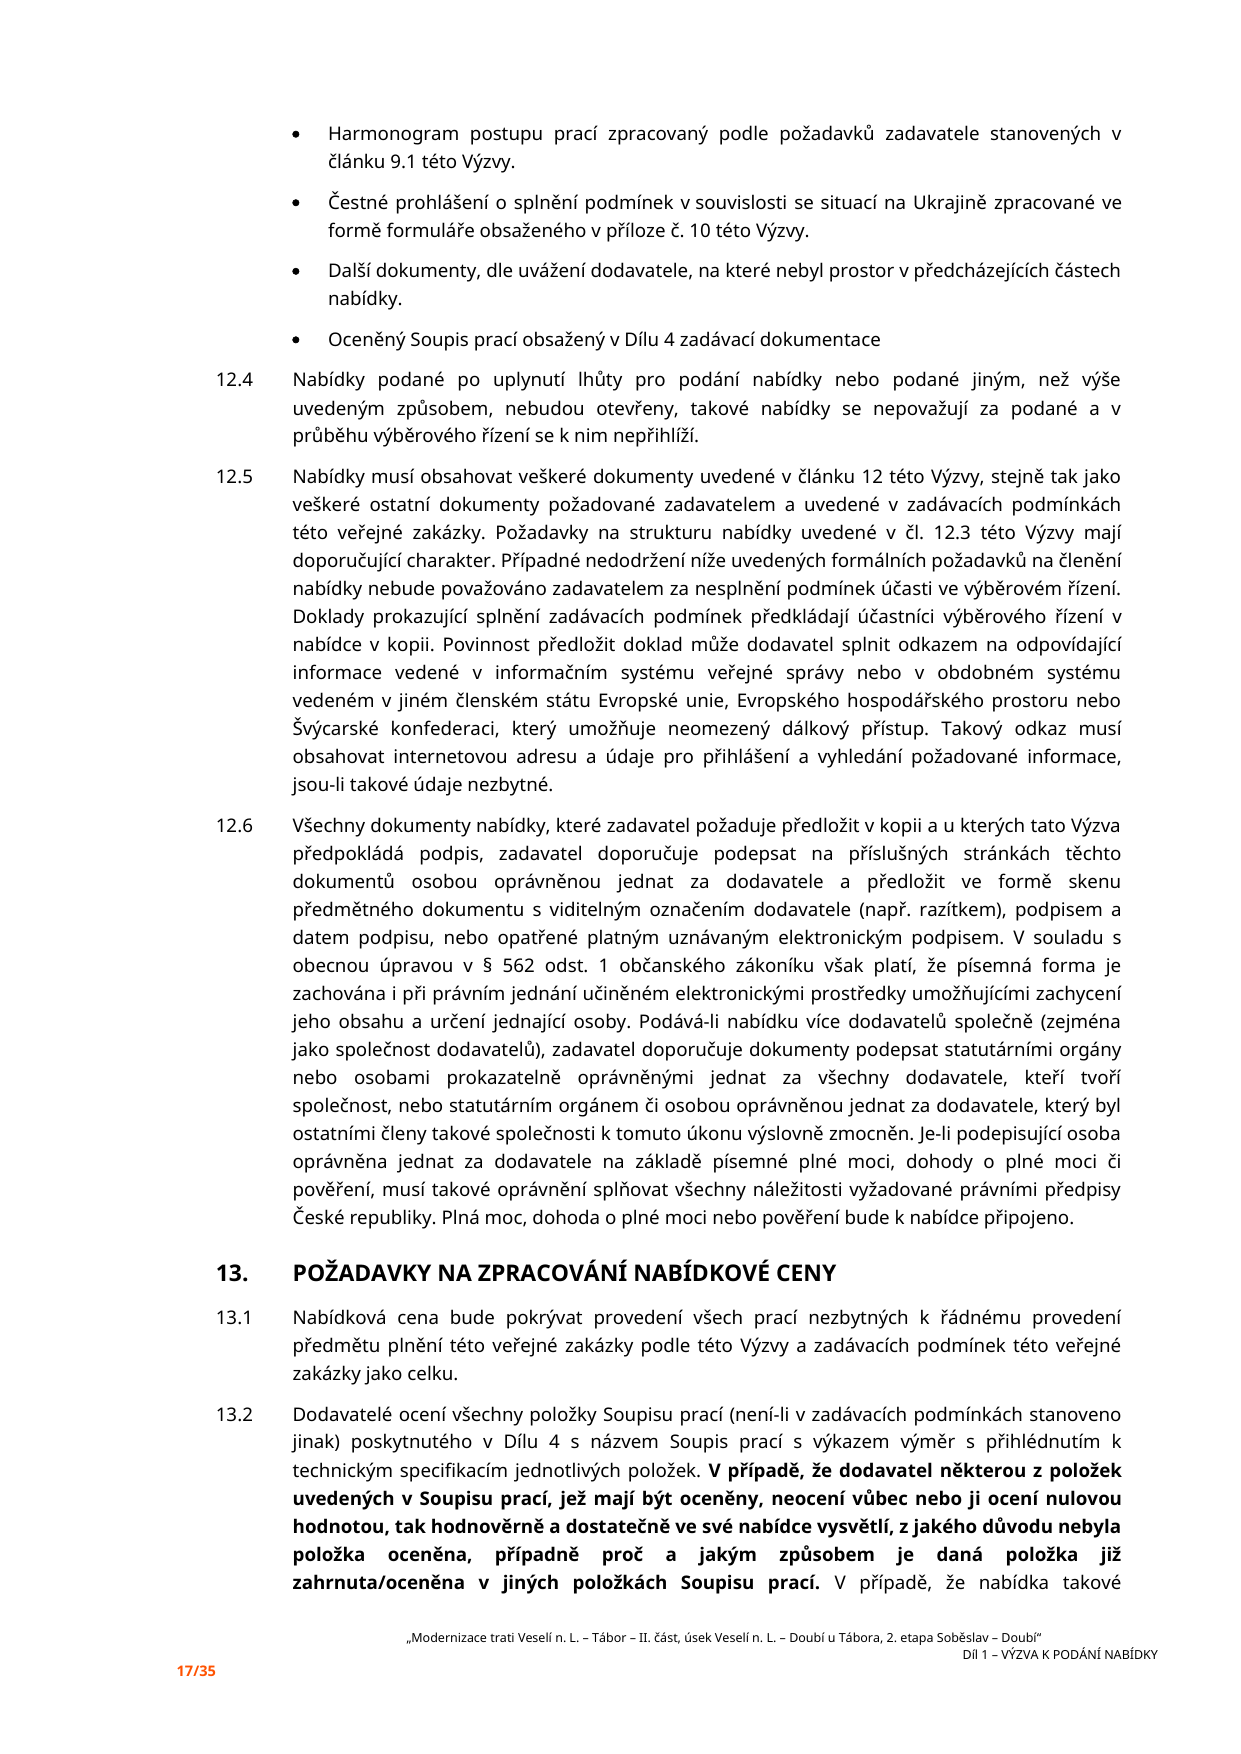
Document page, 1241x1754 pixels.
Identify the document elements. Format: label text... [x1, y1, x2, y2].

text Nabídky musí obsahovat veškeré dokumenty uvedené v článku 12 této Výzvy, stejně tak jako veškeré ostatní dokumenty požadované zadavatelem a uvedené v zadávacích podmínkách této veřejné zakázky. Požadavky na strukturu nabídky uvedené v čl. 12.3 této Výzvy mají doporučující charakter. Případné nedodržení níže uvedených formálních požadavků na členění nabídky nebude považováno zadavatelem za nesplnění podmínek účasti ve výběrovém řízení. Doklady prokazující splnění zadávacích podmínek předkládají účastníci výběrového řízení v nabídce v kopii. Povinnost předložit doklad může dodavatel splnit odkazem na odpovídající informace vedené v informačním systému veřejné správy nebo v obdobném systému vedeném v jiném členském státu Evropské unie, Evropského hospodářského prostoru nebo Švýcarské konfederaci, který umožňuje neomezený dálkový přístup. Takový odkaz musí obsahovat internetovou adresu a údaje pro přihlášení a vyhledání požadované informace, jsou-li takové údaje nezbytné. [216, 463, 1122, 797]
text Nabídky podané po uplynutí lhůty pro podání nabídky nebo podané jiným, než výše uvedeným způsobem, nebudou otevřeny, takové nabídky se nepovažují za podané a v průběhu výběrového řízení se k nim nepřihlíží. [216, 367, 1122, 448]
text Oceněný Soupis prací obsažený v Dílu 4 zadávací dokumentace [292, 326, 1122, 352]
text Harmonogram postupu prací zpracovaný podle požadavků zadavatele stanovených v článku 9.1 této Výzvy. [292, 121, 1122, 174]
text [216, 1401, 1122, 1594]
text POŽADAVKY NA ZPRACOVÁNÍ NABÍDKOVÉ CENY [216, 1257, 1122, 1289]
text Čestné prohlášení o splnění podmínek v souvislosti se situací na Ukrajině zpracované ve formě formuláře obsaženého v příloze č. 10 této Výzvy. [292, 189, 1122, 243]
text Další dokumenty, dle uvážení dodavatele, na které nebyl prostor v předcházejících částech nabídky. [292, 258, 1122, 311]
text Všechny dokumenty nabídky, které zadavatel požaduje předložit v kopii a u kterých tato Výzva předpokládá podpis, zadavatel doporučuje podepsat na příslušných stránkách těchto dokumentů osobou oprávněnou jednat za dodavatele a předložit ve formě skenu předmětného dokumentu s viditelným označením dodavatele (např. razítkem), podpisem a datem podpisu, nebo opatřené platným uznávaným elektronickým podpisem. V souladu s obecnou úpravou v § 562 odst. 1 občanského zákoníku však platí, že písemná forma je zachována i při právním jednání učiněném elektronickými prostředky umožňujícími zachycení jeho obsahu a určení jednající osoby. Podává-li nabídku více dodavatelů společně (zejména jako společnost dodavatelů), zadavatel doporučuje dokumenty podepsat statutárními orgány nebo osobami prokazatelně oprávněnými jednat za všechny dodavatele, kteří tvoří společnost, nebo statutárním orgánem či osobou oprávněnou jednat za dodavatele, který byl ostatními členy takové společnosti k tomuto úkonu výslovně zmocněn. Je-li podepisující osoba oprávněna jednat za dodavatele na základě písemné plné moci, dohody o plné moci či pověření, musí takové oprávnění splňovat všechny náležitosti vyžadované právními předpisy České republiky. Plná moc, dohoda o plné moci nebo pověření bude k nabídce připojeno. [216, 812, 1122, 1230]
text Nabídková cena bude pokrývat provedení všech prací nezbytných k řádnému provedení předmětu plnění této veřejné zakázky podle této Výzvy a zadávacích podmínek této veřejné zakázky jako celku. [216, 1304, 1122, 1386]
